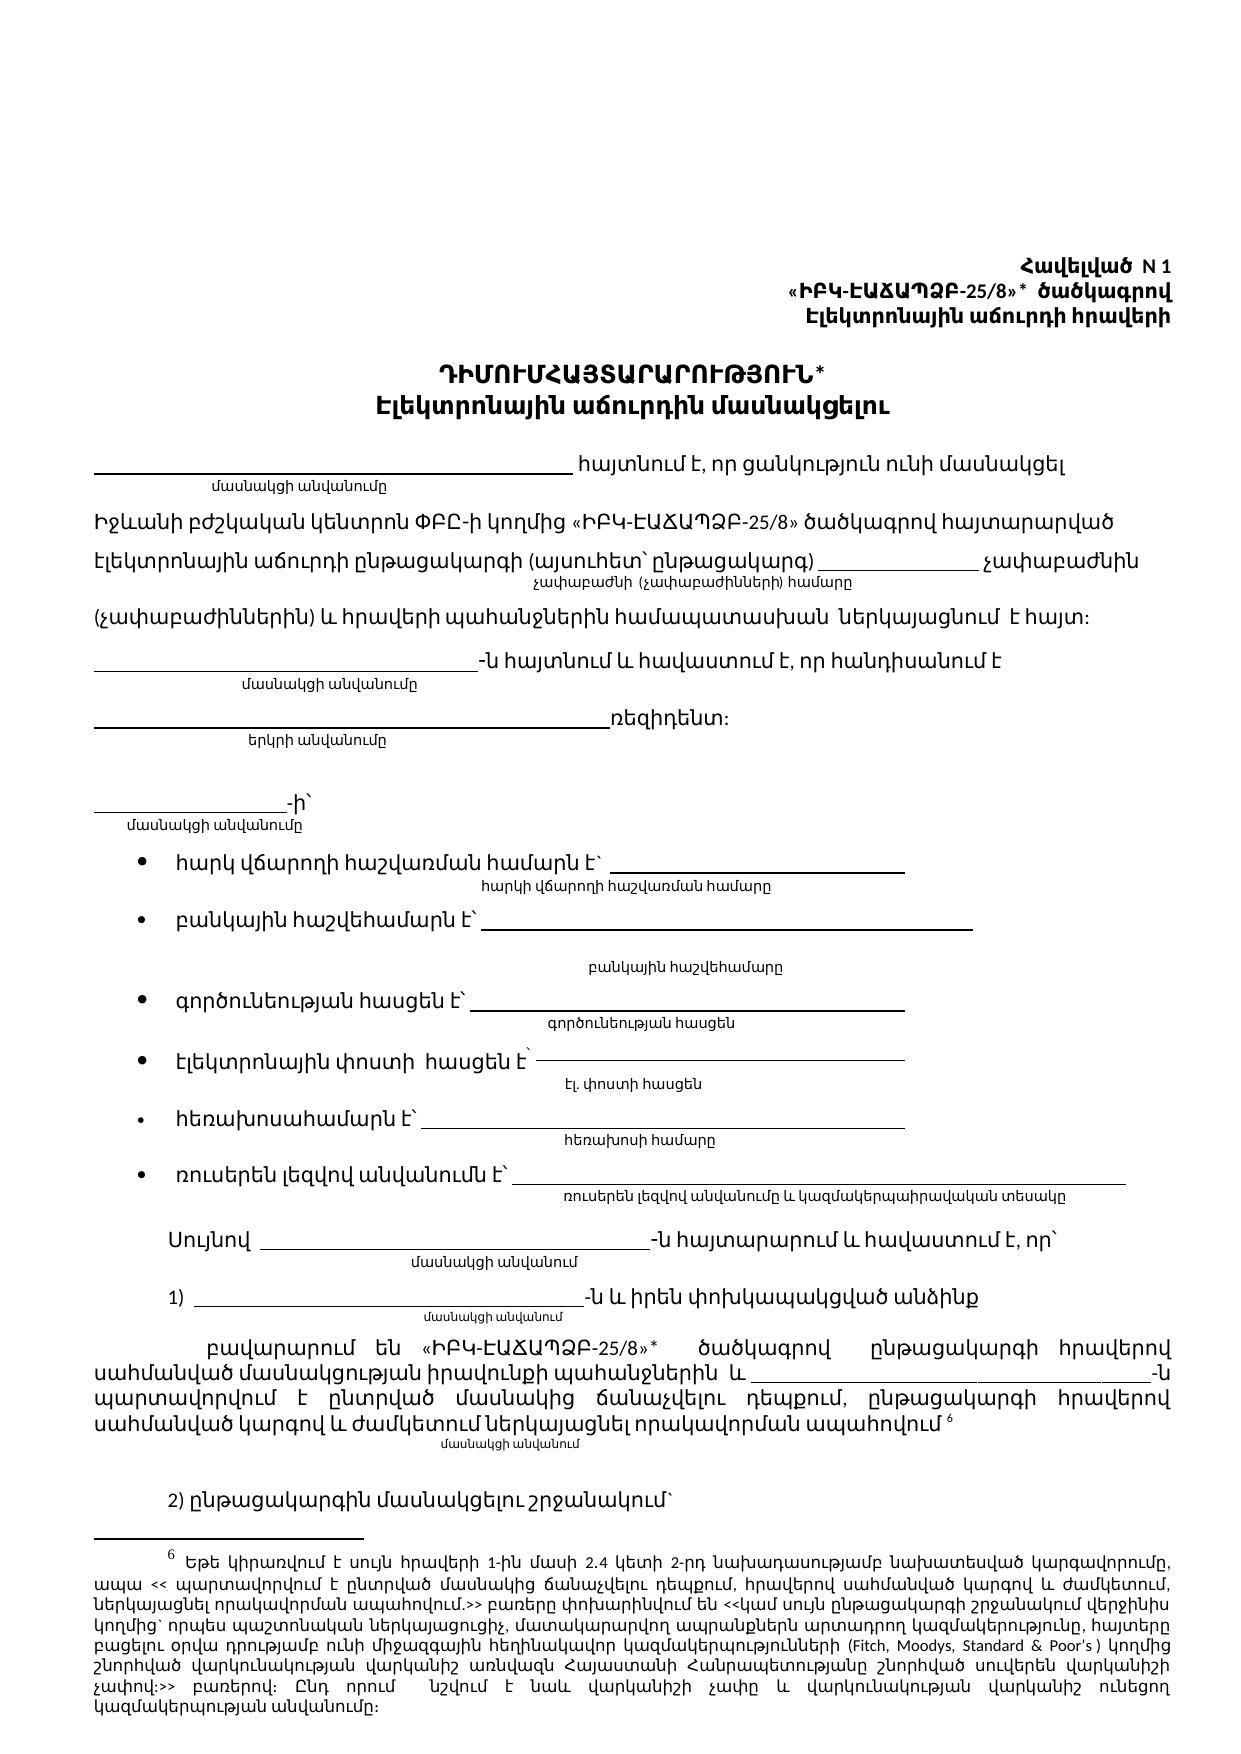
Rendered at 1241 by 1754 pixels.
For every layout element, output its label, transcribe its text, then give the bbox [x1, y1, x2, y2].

text ԴԻՄՈՒՄՀԱՅՏԱՐԱՐՈՒԹՅՈՒՆ* [94, 360, 1171, 390]
text մասնակցի անվանումը [94, 477, 1171, 507]
text հարկի վճարողի հաշվառման համարը [94, 877, 1171, 907]
text չափաբաժնի (չափաբաժինների) համարը [94, 573, 1171, 604]
list էլեկտրոնային փոստի հասցեն է՝ [138, 1045, 1171, 1075]
text (չափաբաժիններին) և հրավերի պահանջներին համապատասխան ներկայացնում է հայտ: [94, 604, 1171, 629]
text ռուսերեն լեզվով անվանումը և կազմակերպաիրավական տեսակը [94, 1187, 1171, 1218]
subtitle Էլեկտրոնային աճուրդին մասնակցելու [94, 390, 1171, 421]
list բանկային հաշվեհամարն է՝ [138, 907, 1171, 958]
text մասնակցի անվանում [94, 1253, 1171, 1284]
text էլ. փոստի հասցեն [94, 1075, 1171, 1106]
list գործունեության հասցեն է՝ [138, 989, 1171, 1014]
text մասնակցի անվանումը [94, 816, 1171, 846]
text էլեկտրոնային աճուրդի ընթացակարգի (այսուհետ՝ ընթացակարգ) չափաբաժնին [94, 548, 1171, 573]
text բավարարում են «ԻԲԿ-ԷԱՃԱՊՁԲ-25/8»* ծածկագրով ընթացակարգի հրավերով սահմանված մասնակցության իրավունքի պահանջներին և -ն պարտավորվում է ընտրված մասնակից ճանաչվելու դեպքում, ընթացակարգի հրավերով սահմանված կարգով և ժամկետում ներկայացնել որակավորման ապահովում [94, 1335, 1171, 1436]
list հեռախոսահամարն է՝ [138, 1106, 1171, 1131]
text -ի՝ [94, 790, 1171, 816]
text 1) -ն և իրեն փոխկապակցված անձինք [94, 1284, 1171, 1309]
list հարկ վճարողի հաշվառման համարն է` [138, 846, 1171, 877]
text հեռախոսի համարը [462, 1131, 1171, 1162]
text գործունեության հասցեն [94, 1014, 1171, 1045]
text մասնակցի անվանումը [94, 675, 1171, 706]
text Իջևանի բժշկական կենտրոն ՓԲԸ-ի կողմից «ԻԲԿ-ԷԱՃԱՊՁԲ-25/8» ծածկագրով հայտարարված [94, 507, 1171, 535]
text Հավելված N 1 [94, 253, 1171, 278]
text 2) ընթացակարգին մասնակցելու շրջանակում` [94, 1487, 1171, 1513]
list ռուսերեն լեզվով անվանումն է՝ [138, 1162, 1171, 1187]
text ռեզիդենտ: [94, 706, 1171, 731]
text Սույնով -ն հայտարարում և հավաստում է, որ՝ [94, 1223, 1171, 1253]
text Էլեկտրոնային աճուրդի հրավերի [94, 304, 1171, 329]
text մասնակցի անվանում [94, 1436, 1171, 1462]
text հայտնում է, որ ցանկություն ունի մասնակցել [94, 451, 1171, 477]
text բանկային հաշվեհամարը [94, 958, 1171, 989]
text -ն հայտնում և հավաստում է, որ հանդիսանում է [94, 644, 1171, 675]
text երկրի անվանումը [94, 731, 1171, 762]
text մասնակցի անվանում [94, 1309, 1171, 1335]
text «ԻԲԿ-ԷԱՃԱՊՁԲ-25/8»* ծածկագրով [94, 278, 1171, 304]
